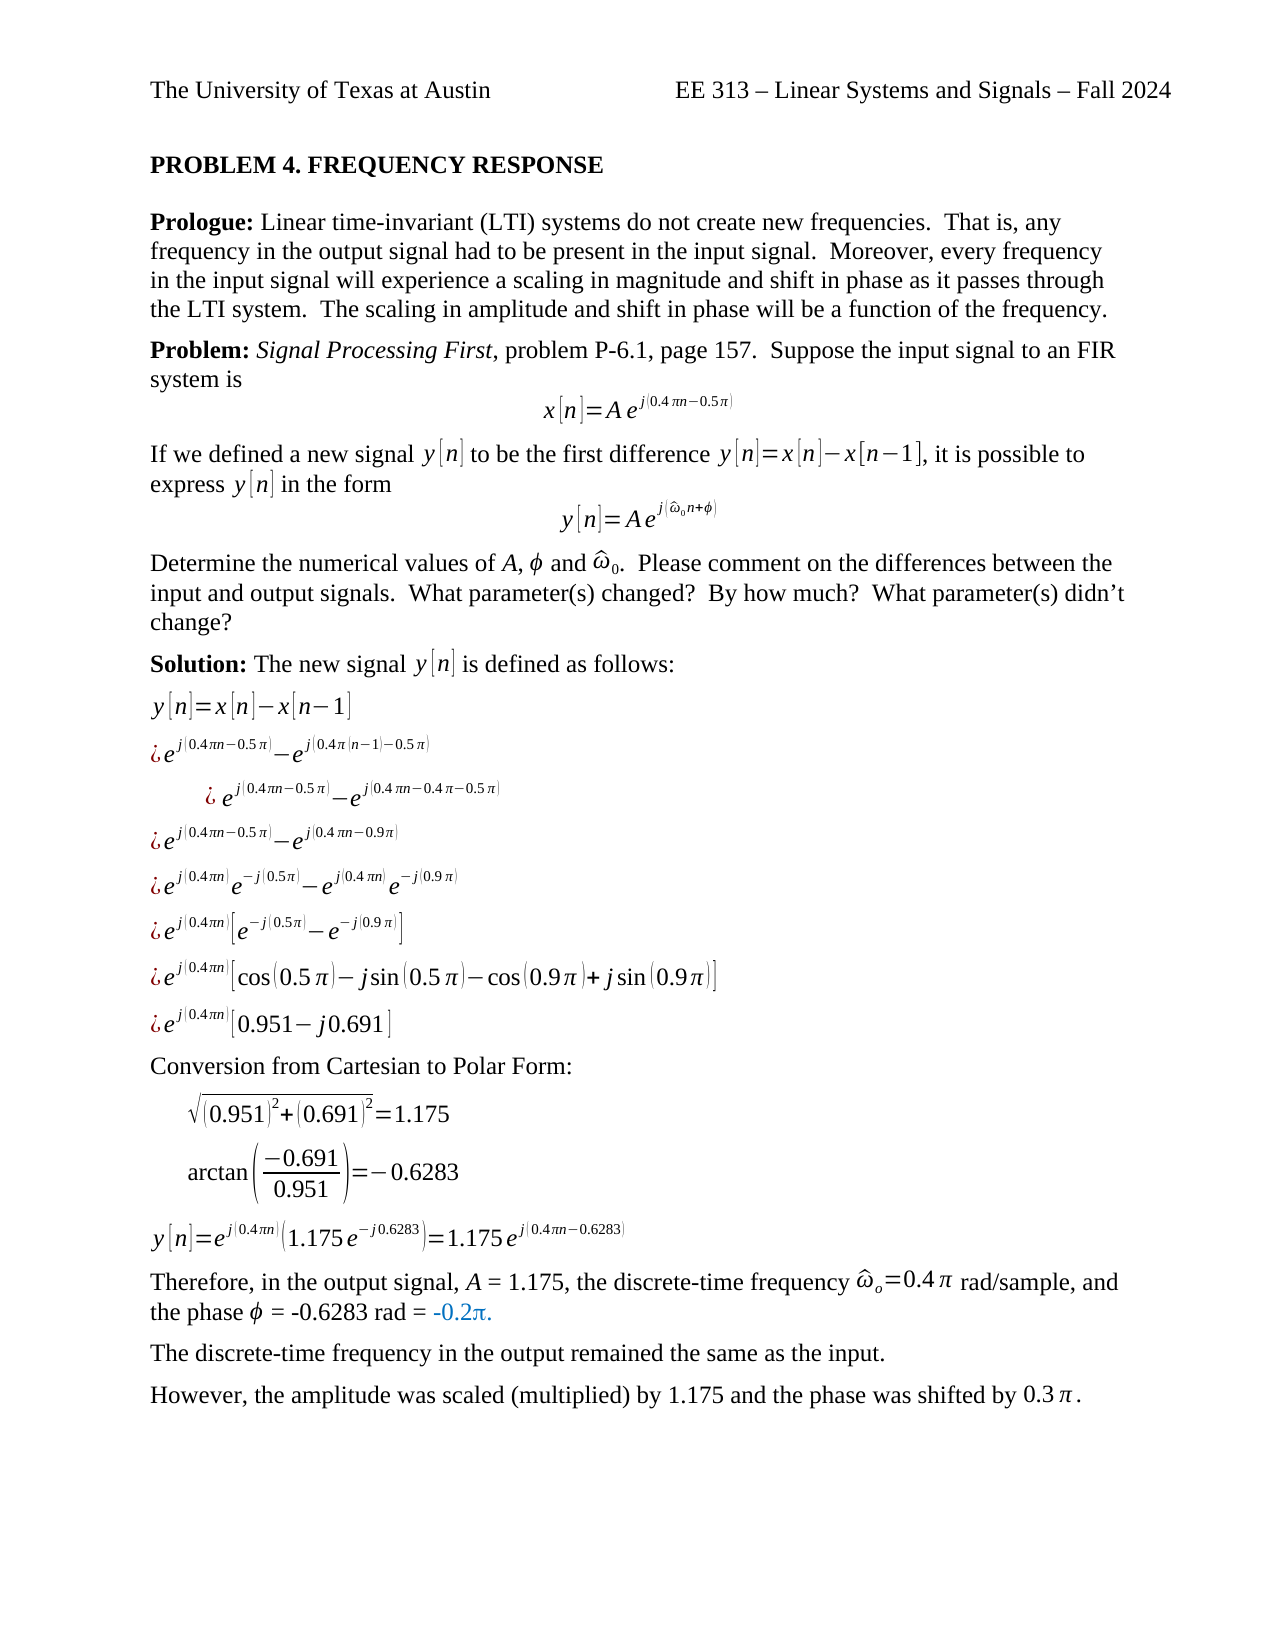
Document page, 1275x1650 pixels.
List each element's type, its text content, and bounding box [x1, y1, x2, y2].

text PROBLEM 4. FREQUENCY RESPONSE [150, 150, 1125, 179]
text Solution: The new signal is defined as follows: [150, 648, 1125, 678]
text The discrete-time frequency in the output remained the same as the input. [150, 1338, 1125, 1367]
text Prologue: Linear time-invariant (LTI) systems do not create new frequencies. That is, any frequency in the output signal had to be present in the input signal. Moreover, every frequency in the input signal will experience a scaling in magnitude and shift in phase as it passes through the LTI system. The scaling in amplitude and shift in phase will be a function of the frequency. [150, 207, 1125, 322]
text If we defined a new signal to be the first difference , it is possible to express in the form [150, 438, 1125, 499]
text Problem: Signal Processing First, problem P-6.1, page 157. Suppose the input signal to an FIR system is [150, 335, 1125, 392]
text Therefore, in the output signal, A = 1.175, the discrete-time frequency rad/sample, and the phase = -0.6283 rad = -0.2p. [150, 1266, 1125, 1326]
text Determine the numerical values of A, and . Please comment on the differences between the input and output signals. What parameter(s) changed? By how much? What parameter(s) didn’t change? [150, 546, 1125, 635]
text However, the amplitude was scaled (multiplied) by 1.175 and the phase was shifted by [150, 1380, 1125, 1408]
text Conversion from Cartesian to Polar Form: [150, 1051, 1125, 1080]
